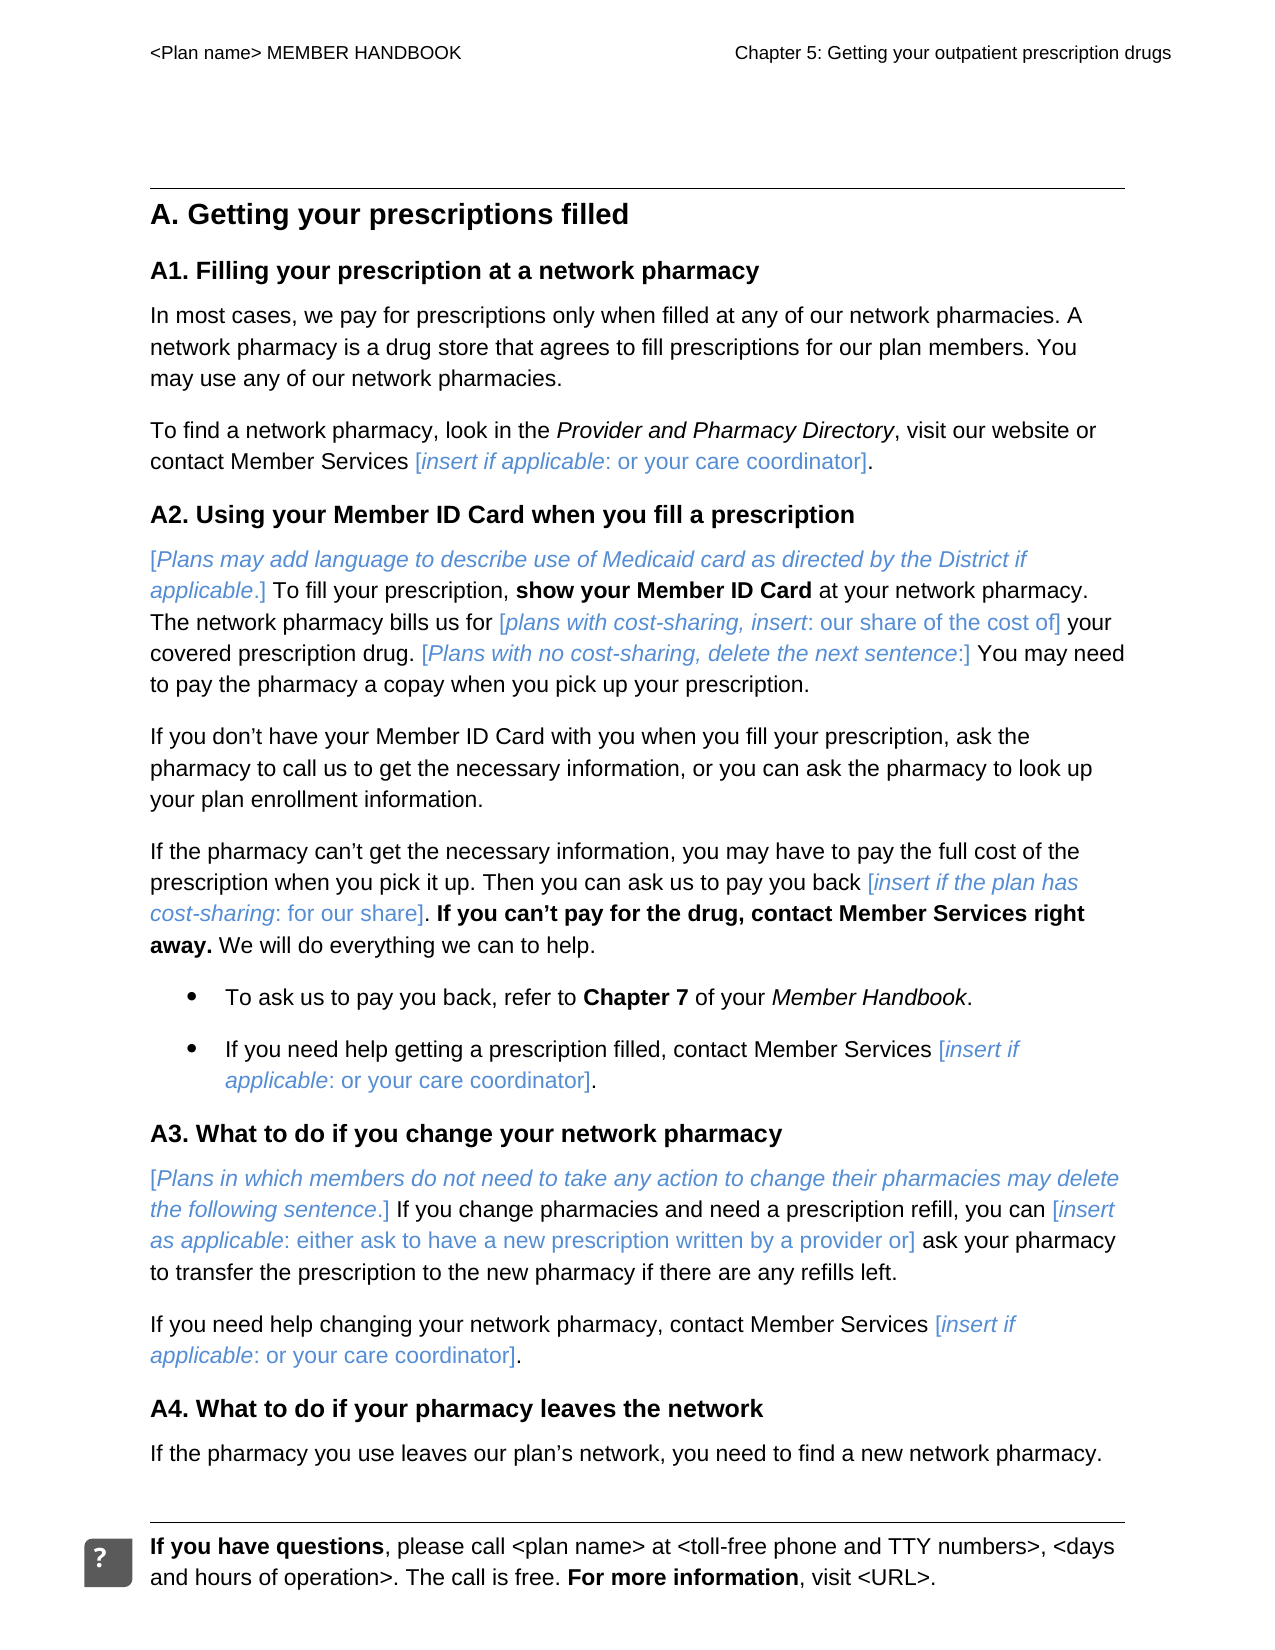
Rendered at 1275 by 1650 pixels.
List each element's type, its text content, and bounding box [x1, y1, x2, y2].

subtitle A4. What to do if your pharmacy leaves the network [150, 1391, 1050, 1424]
list If you need help getting a prescription filled, contact Member Services [insert if applicable: or your care coordinator]. [187, 1032, 1125, 1095]
text In most cases, we pay for prescriptions only when filled at any of our network pharmacies. A network pharmacy is a drug store that agrees to fill prescriptions for our plan members. You may use any of our network pharmacies. [150, 299, 1125, 393]
text [Plans may add language to describe use of Medicaid card as directed by the District if applicable.] To fill your prescription, show your Member ID Card at your network pharmacy. The network pharmacy bills us for [plans with cost-sharing, insert: our share of the cost of] your covered prescription drug. [Plans with no cost-sharing, delete the next sentence:] You may need to pay the pharmacy a copay when you pick up your prescription. [150, 543, 1125, 699]
subtitle A3. What to do if you change your network pharmacy [150, 1116, 1050, 1149]
text If the pharmacy can’t get the necessary information, you may have to pay the full cost of the prescription when you pick it up. Then you can ask us to pay you back [insert if the plan has cost-sharing: for our share]. If you can’t pay for the drug, contact Member Services right away. We will do everything we can to help. [150, 834, 1125, 959]
list To ask us to pay you back, refer to Chapter 7 of your Member Handbook. [187, 980, 1125, 1011]
text [Plans in which members do not need to take any action to change their pharmacies may delete the following sentence.] If you change pharmacies and need a prescription refill, you can [insert as applicable: either ask to have a new prescription written by a provider or] ask your pharmacy to transfer the prescription to the new pharmacy if there are any refills left. [150, 1161, 1125, 1286]
text If you don’t have your Member ID Card with you when you fill your prescription, ask the pharmacy to call us to get the necessary information, or you can ask the pharmacy to look up your plan enrollment information. [150, 720, 1125, 813]
text To find a network pharmacy, look in the Provider and Pharmacy Directory, visit our website or contact Member Services [insert if applicable: or your care coordinator]. [150, 413, 1125, 476]
subtitle A1. Filling your prescription at a network pharmacy [150, 253, 1050, 286]
text If you need help changing your network pharmacy, contact Member Services [insert if applicable: or your care coordinator]. [150, 1307, 1125, 1370]
text If the pharmacy you use leaves our plan’s network, you need to find a new network pharmacy. [150, 1436, 1125, 1468]
subtitle A2. Using your Member ID Card when you fill a prescription [150, 497, 1050, 530]
subtitle Getting your prescriptions filled [150, 189, 1125, 232]
